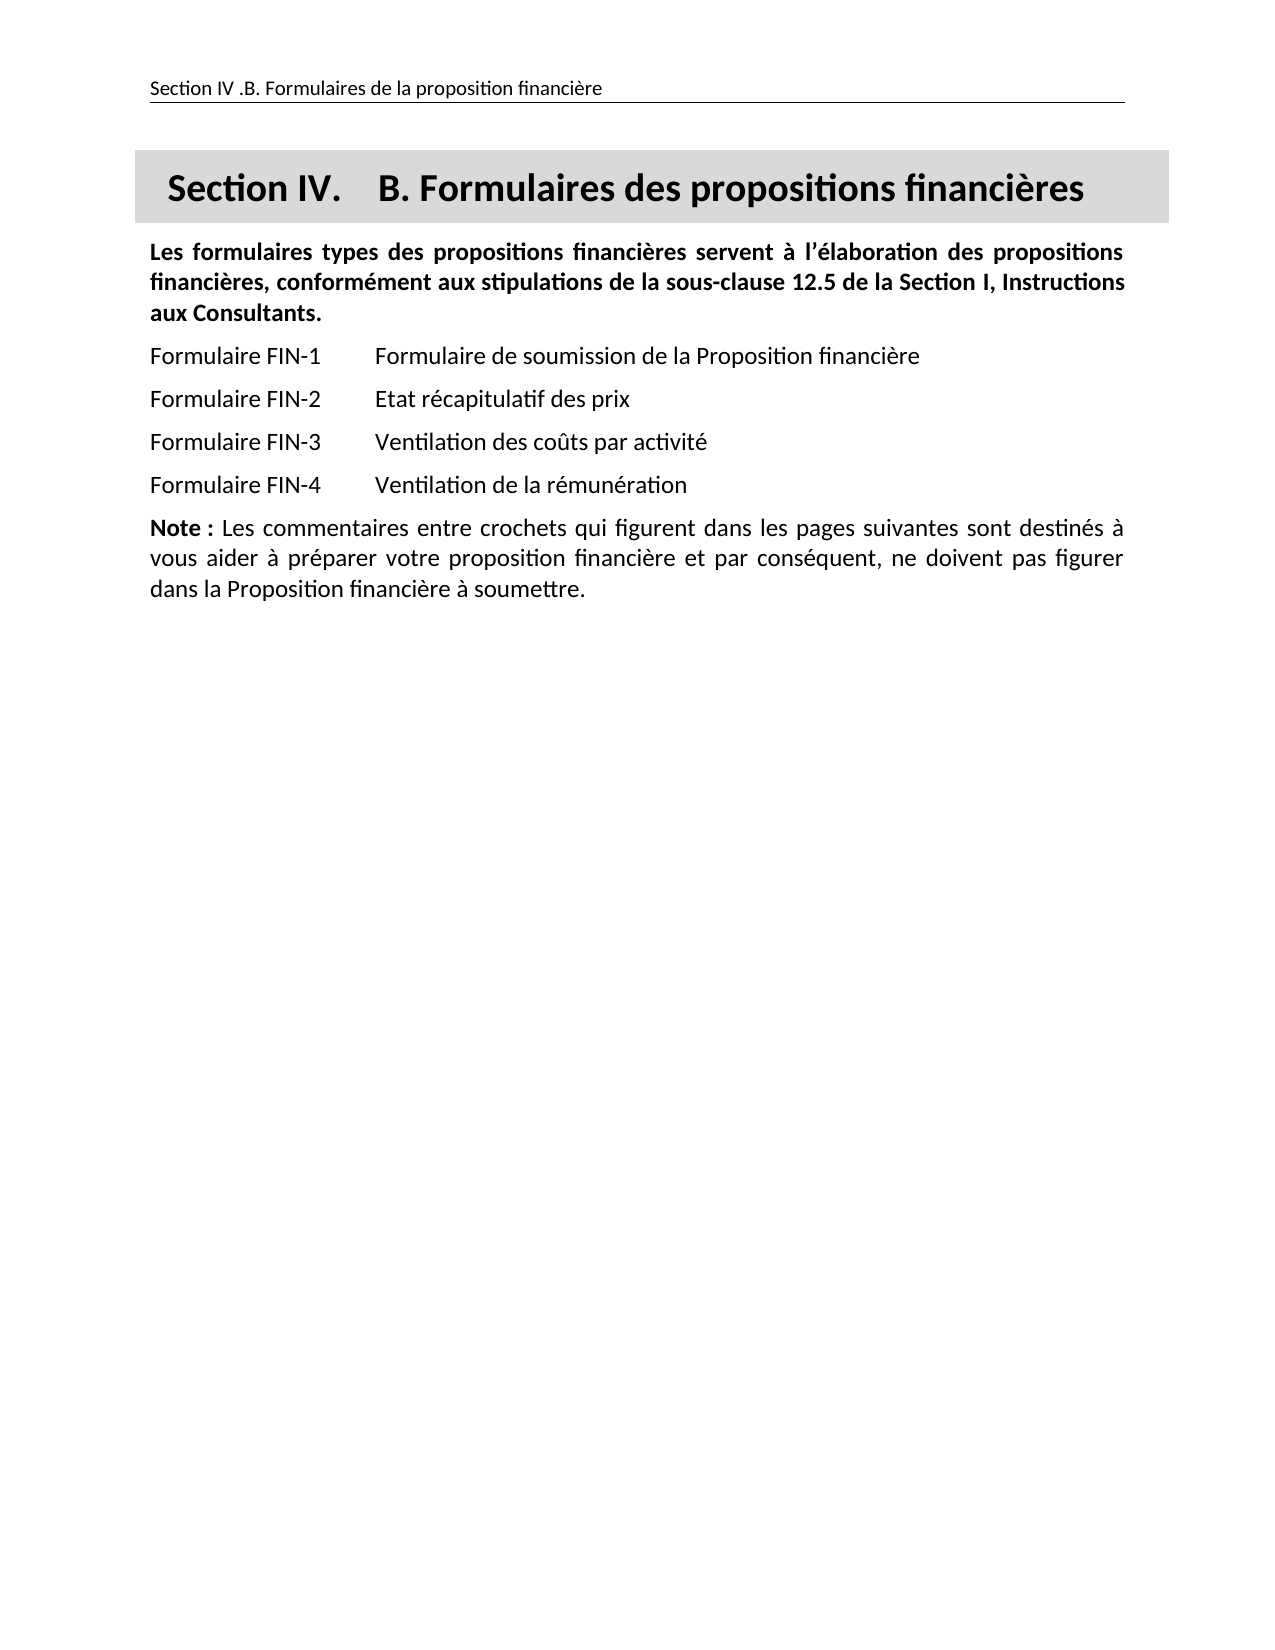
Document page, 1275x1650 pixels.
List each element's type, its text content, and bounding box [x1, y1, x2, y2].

text Formulaire FIN-2 Etat récapitulatif des prix [150, 383, 1125, 413]
table_header B. Formulaires des propositions financières [135, 150, 1169, 223]
text Les formulaires types des propositions financières servent à l’élaboration des propositions financières, conformément aux stipulations de la sous-clause 12.5 de la Section I, Instructions aux Consultants. [150, 236, 1125, 327]
text Formulaire FIN-3 Ventilation des coûts par activité [150, 426, 1125, 456]
text Note : Les commentaires entre crochets qui figurent dans les pages suivantes sont destinés à vous aider à préparer votre proposition financière et par conséquent, ne doivent pas figurer dans la Proposition financière à soumettre. [150, 512, 1125, 603]
text Formulaire FIN-4 Ventilation de la rémunération [150, 469, 1125, 499]
text Formulaire FIN-1 Formulaire de soumission de la Proposition financière [150, 340, 1125, 370]
